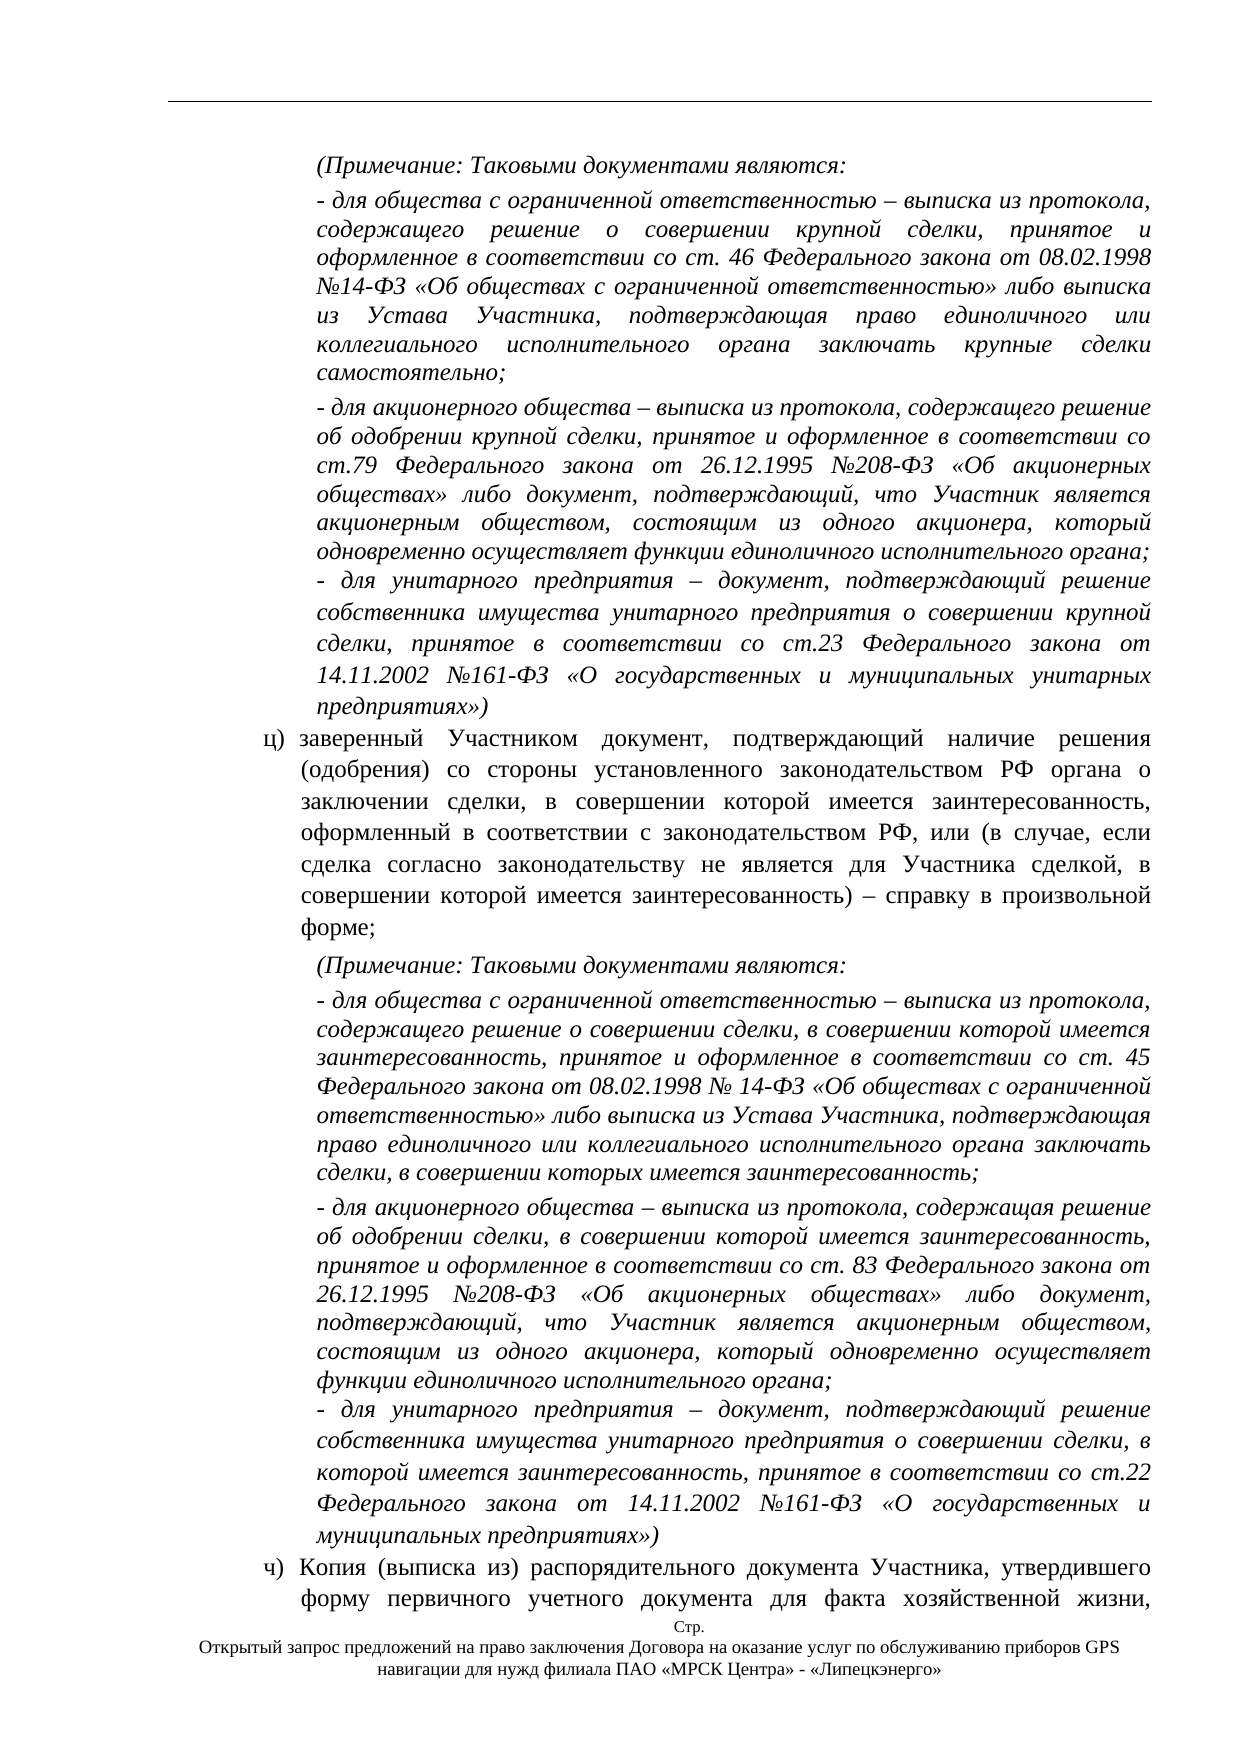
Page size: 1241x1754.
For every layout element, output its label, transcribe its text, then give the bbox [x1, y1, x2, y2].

list заверенный Участником документ, подтверждающий наличие решения (одобрения) со стороны установленного законодательством РФ органа о заключении сделки, в совершении которой имеется заинтересованность, оформленный в соответствии с законодательством РФ, или (в случае, если сделка согласно законодательству не является для Участника сделкой, в совершении которой имеется заинтересованность) – справку в произвольной форме; [263, 723, 1152, 941]
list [263, 1552, 1152, 1612]
list - для акционерного общества – выписка из протокола, содержащего решение об одобрении крупной сделки, принятое и оформленное в соответствии со ст.79 Федерального закона от 26.12.1995 №208-ФЗ «Об акционерных обществах» либо документ, подтверждающий, что Участник является акционерным обществом, состоящим из одного акционера, который одновременно осуществляет функции единоличного исполнительного органа; [316, 392, 1152, 565]
list - для общества с ограниченной ответственностью – выписка из протокола, содержащего решение о совершении крупной сделки, принятое и оформленное в соответствии со ст. 46 Федерального закона от 08.02.1998 №14-ФЗ «Об обществах с ограниченной ответственностью» либо выписка из Устава Участника, подтверждающая право единоличного или коллегиального исполнительного органа заключать крупные сделки самостоятельно; [316, 185, 1152, 386]
list - для общества с ограниченной ответственностью – выписка из протокола, содержащего решение о совершении сделки, в совершении которой имеется заинтересованность, принятое и оформленное в соответствии со ст. 45 Федерального закона от 08.02.1998 № 14-ФЗ «Об обществах с ограниченной ответственностью» либо выписка из Устава Участника, подтверждающая право единоличного или коллегиального исполнительного органа заключать сделки, в совершении которых имеется заинтересованность; [316, 985, 1152, 1186]
list - для акционерного общества – выписка из протокола, содержащая решение об одобрении сделки, в совершении которой имеется заинтересованность, принятое и оформленное в соответствии со ст. 83 Федерального закона от 26.12.1995 №208-ФЗ «Об акционерных обществах» либо документ, подтверждающий, что Участник является акционерным обществом, состоящим из одного акционера, который одновременно осуществляет функции единоличного исполнительного органа; [316, 1192, 1152, 1394]
list (Примечание: Таковыми документами являются: [316, 150, 1152, 179]
list (Примечание: Таковыми документами являются: [316, 950, 1152, 979]
list - для унитарного предприятия – документ, подтверждающий решение собственника имущества унитарного предприятия о совершении сделки, в которой имеется заинтересованность, принятое в соответствии со ст.22 Федерального закона от 14.11.2002 №161-ФЗ «О государственных и муниципальных предприятиях») [316, 1394, 1152, 1549]
list - для унитарного предприятия – документ, подтверждающий решение собственника имущества унитарного предприятия о совершении крупной сделки, принятое в соответствии со ст.23 Федерального закона от 14.11.2002 №161-ФЗ «О государственных и муниципальных унитарных предприятиях») [316, 565, 1152, 720]
